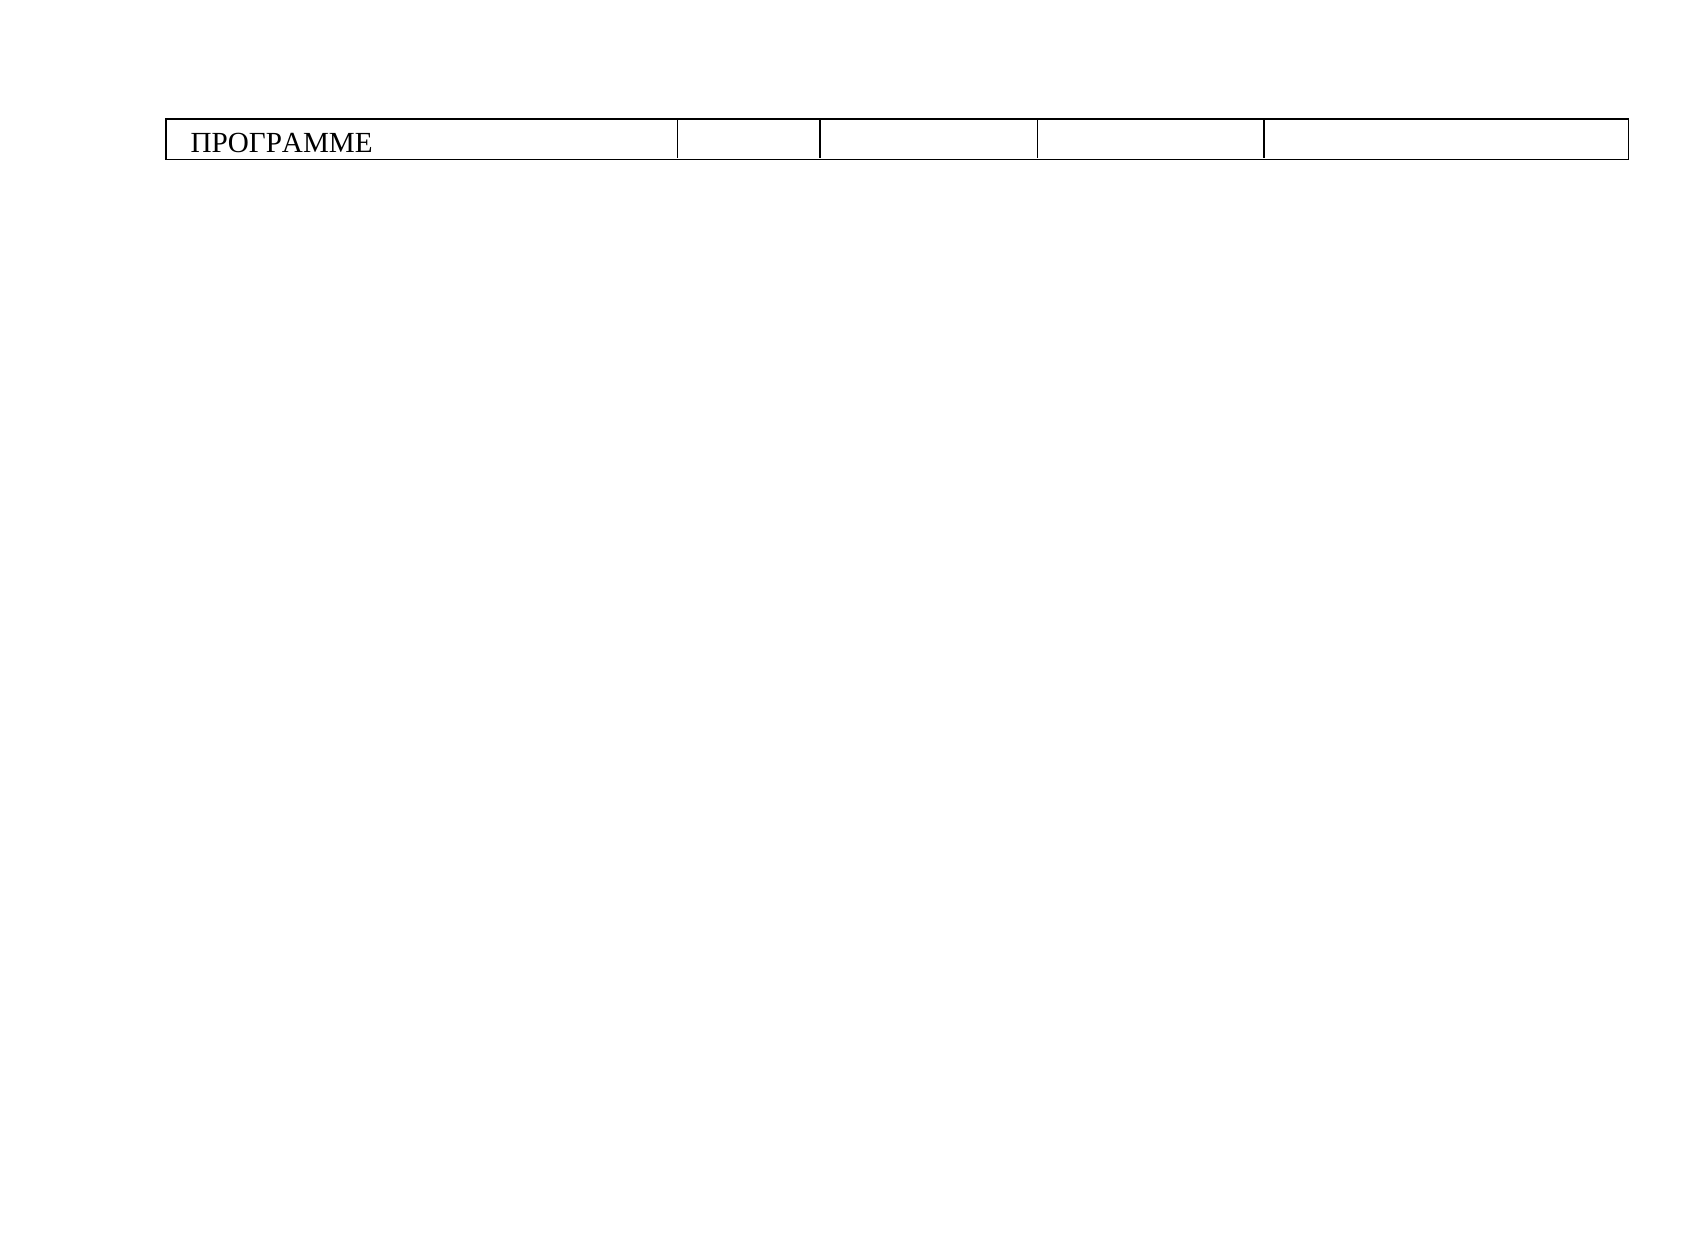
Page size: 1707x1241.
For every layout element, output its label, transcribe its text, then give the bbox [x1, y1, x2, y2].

table_cell 170 [678, 120, 819, 158]
table_cell 4 [821, 120, 1037, 158]
table_cell [1265, 120, 1628, 158]
table_cell 0 [1038, 120, 1263, 158]
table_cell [167, 120, 677, 158]
